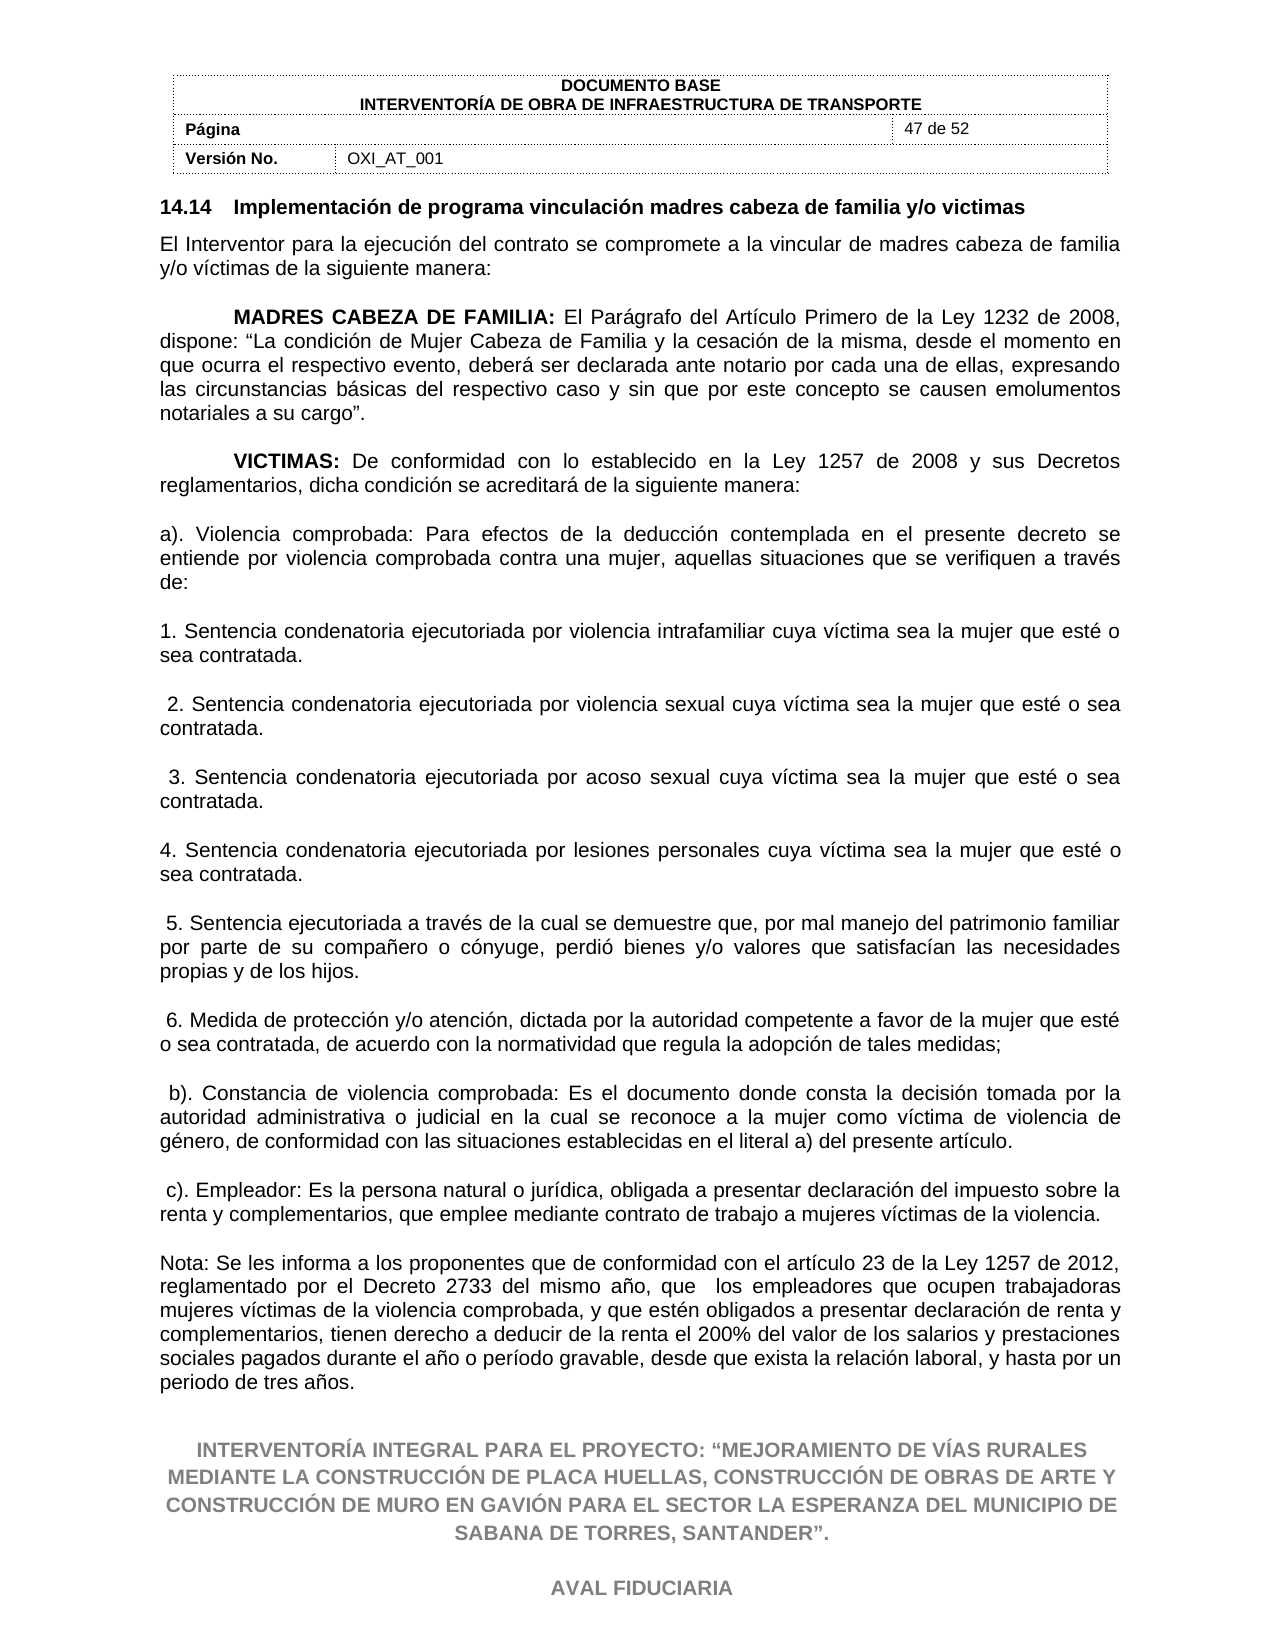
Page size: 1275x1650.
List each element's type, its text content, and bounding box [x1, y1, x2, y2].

text a). Violencia comprobada: Para efectos de la deducción contemplada en el presente decreto se entiende por violencia comprobada contra una mujer, aquellas situaciones que se verifiquen a través de: [159, 522, 1122, 594]
text VICTIMAS: De conformidad con lo establecido en la Ley 1257 de 2008 y sus Decretos reglamentarios, dicha condición se acreditará de la siguiente manera: [159, 449, 1122, 497]
text Nota: Se les informa a los proponentes que de conformidad con el artículo 23 de la Ley 1257 de 2012, reglamentado por el Decreto 2733 del mismo año, que los empleadores que ocupen trabajadoras mujeres víctimas de la violencia comprobada, y que estén obligados a presentar declaración de renta y complementarios, tienen derecho a deducir de la renta el 200% del valor de los salarios y prestaciones sociales pagados durante el año o período gravable, desde que exista la relación laboral, y hasta por un periodo de tres años. [159, 1250, 1122, 1394]
text 3. Sentencia condenatoria ejecutoriada por acoso sexual cuya víctima sea la mujer que esté o sea contratada. [159, 765, 1122, 813]
text c). Empleador: Es la persona natural o jurídica, obligada a presentar declaración del impuesto sobre la renta y complementarios, que emplee mediante contrato de trabajo a mujeres víctimas de la violencia. [159, 1177, 1122, 1225]
text b). Constancia de violencia comprobada: Es el documento donde consta la decisión tomada por la autoridad administrativa o judicial en la cual se reconoce a la mujer como víctima de violencia de género, de conformidad con las situaciones establecidas en el literal a) del presente artículo. [159, 1081, 1122, 1152]
text MADRES CABEZA DE FAMILIA: El Parágrafo del Artículo Primero de la Ley 1232 de 2008, dispone: “La condición de Mujer Cabeza de Familia y la cesación de la misma, desde el momento en que ocurra el respectivo evento, deberá ser declarada ante notario por cada una de ellas, expresando las circunstancias básicas del respectivo caso y sin que por este concepto se causen emolumentos notariales a su cargo”. [159, 304, 1122, 424]
text El Interventor para la ejecución del contrato se compromete a la vincular de madres cabeza de familia y/o víctimas de la siguiente manera: [159, 232, 1122, 279]
text 2. Sentencia condenatoria ejecutoriada por violencia sexual cuya víctima sea la mujer que esté o sea contratada. [159, 692, 1122, 740]
text 1. Sentencia condenatoria ejecutoriada por violencia intrafamiliar cuya víctima sea la mujer que esté o sea contratada. [159, 619, 1122, 667]
text 4. Sentencia condenatoria ejecutoriada por lesiones personales cuya víctima sea la mujer que esté o sea contratada. [159, 838, 1122, 886]
text 5. Sentencia ejecutoriada a través de la cual se demuestre que, por mal manejo del patrimonio familiar por parte de su compañero o cónyuge, perdió bienes y/o valores que satisfacían las necesidades propias y de los hijos. [159, 911, 1122, 983]
list Implementación de programa vinculación madres cabeza de familia y/o victimas [159, 195, 1122, 219]
text 6. Medida de protección y/o atención, dictada por la autoridad competente a favor de la mujer que esté o sea contratada, de acuerdo con la normatividad que regula la adopción de tales medidas; [159, 1008, 1122, 1056]
